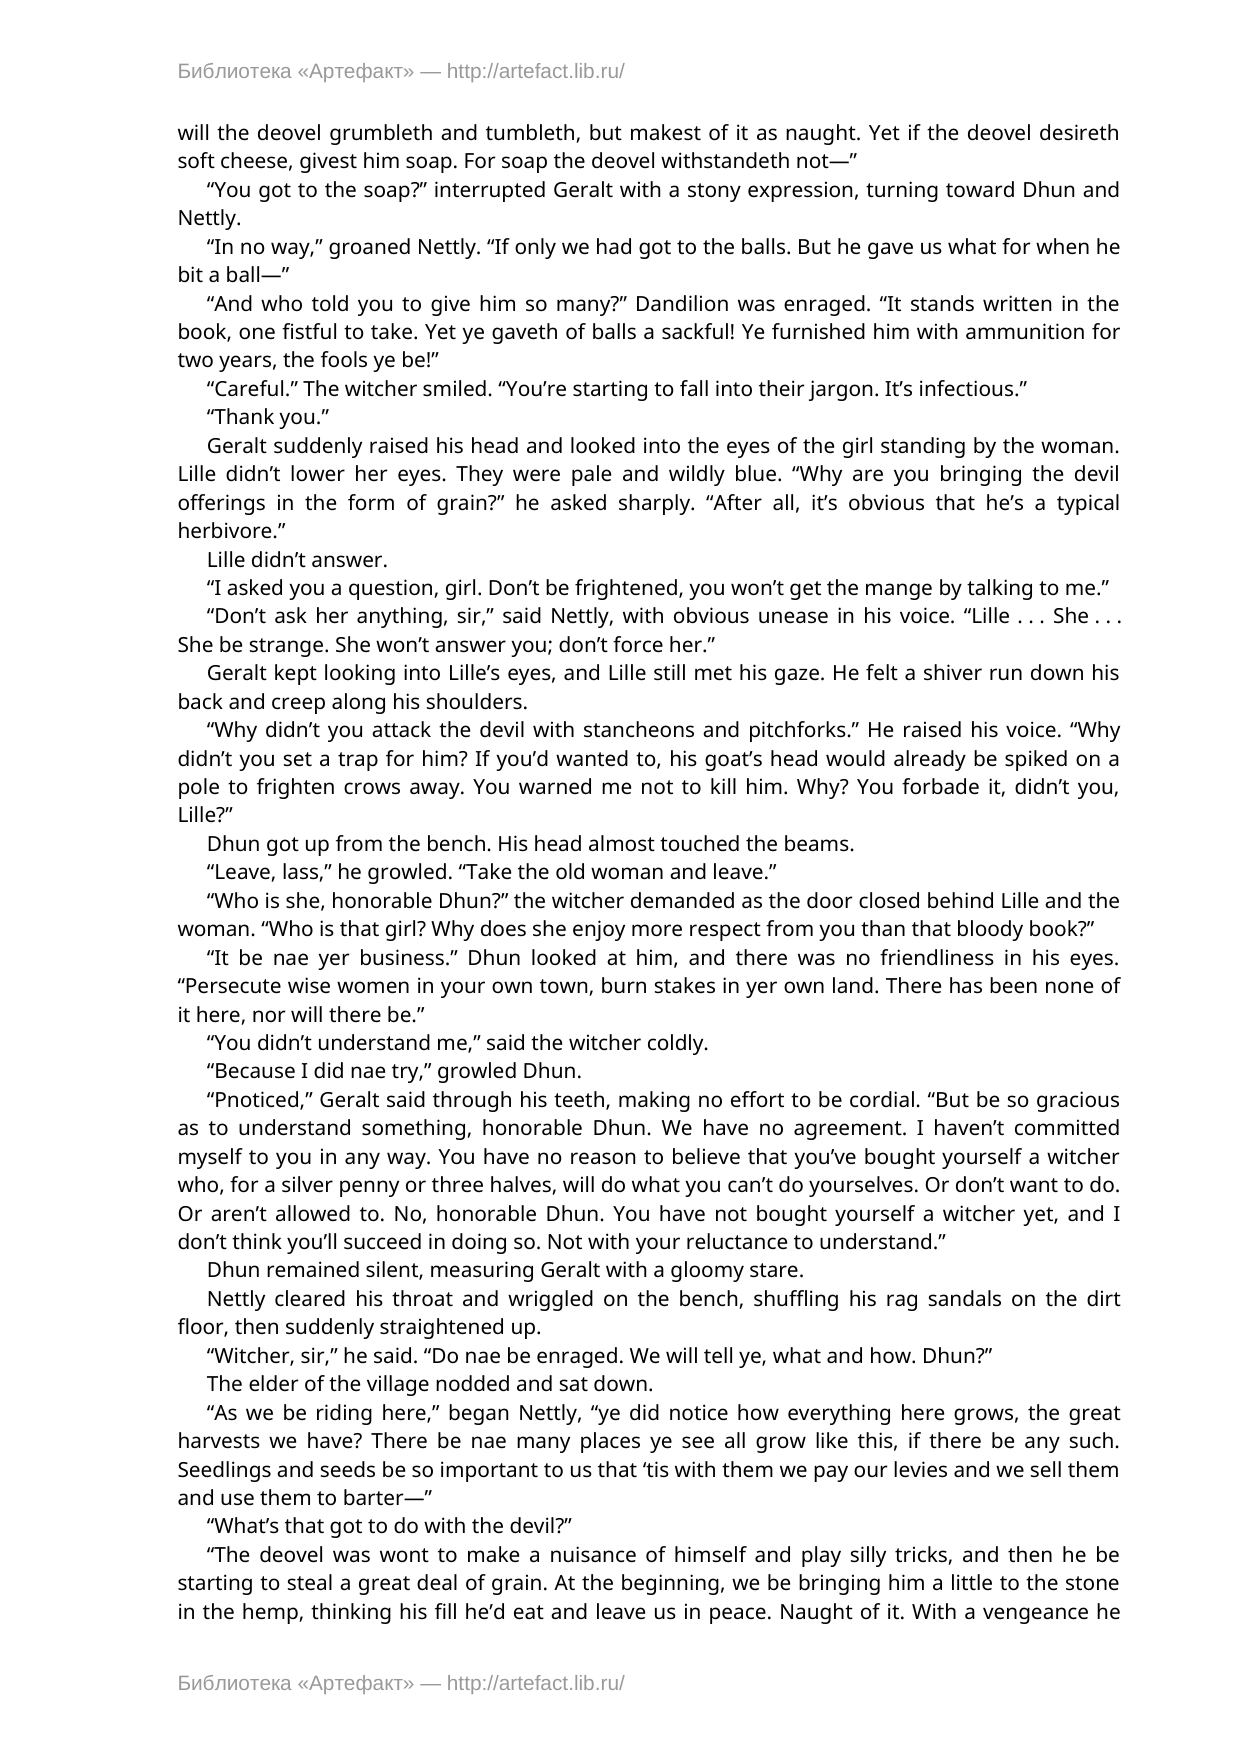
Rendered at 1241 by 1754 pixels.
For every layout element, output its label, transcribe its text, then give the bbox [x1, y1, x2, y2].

text Nettly cleared his throat and wriggled on the bench, shuffling his rag sandals on the dirt floor, then suddenly straightened up. [177, 1284, 1122, 1341]
text “Pnoticed,” Geralt said through his teeth, making no effort to be cordial. “But be so gracious as to understand something, honorable Dhun. We have no agreement. I haven’t committed myself to you in any way. You have no reason to believe that you’ve bought yourself a witcher who, for a silver penny or three halves, will do what you can’t do yourselves. Or don’t want to do. Or aren’t allowed to. No, honorable Dhun. You have not bought yourself a witcher yet, and I don’t think you’ll succeed in doing so. Not with your reluctance to understand.” [177, 1085, 1122, 1256]
text “Who is she, honorable Dhun?” the witcher demanded as the door closed behind Lille and the woman. “Who is that girl? Why does she enjoy more respect from you than that bloody book?” [177, 886, 1122, 943]
text “As we be riding here,” began Nettly, “ye did notice how everything here grows, the great harvests we have? There be nae many places ye see all grow like this, if there be any such. Seedlings and seeds be so important to us that ‘tis with them we pay our levies and we sell them and use them to barter—” [177, 1398, 1122, 1512]
text “Because I did nae try,” growled Dhun. [177, 1057, 1122, 1085]
text “Why didn’t you attack the devil with stancheons and pitchforks.” He raised his voice. “Why didn’t you set a trap for him? If you’d wanted to, his goat’s head would already be spiked on a pole to frighten crows away. You warned me not to kill him. Why? You forbade it, didn’t you, Lille?” [177, 715, 1122, 829]
text “Don’t ask her anything, sir,” said Nettly, with obvious unease in his voice. “Lille . . . She . . . She be strange. She won’t answer you; don’t force her.” [177, 602, 1122, 658]
text Geralt suddenly raised his head and looked into the eyes of the girl standing by the woman. Lille didn’t lower her eyes. They were pale and wildly blue. “Why are you bringing the devil offerings in the form of grain?” he asked sharply. “After all, it’s obvious that he’s a typical herbivore.” [177, 431, 1122, 545]
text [177, 118, 1122, 175]
text “You got to the soap?” interrupted Geralt with a stony expression, turning toward Dhun and Nettly. [177, 175, 1122, 232]
text “In no way,” groaned Nettly. “If only we had got to the balls. But he gave us what for when he bit a ball—” [177, 232, 1122, 289]
text “Careful.” The witcher smiled. “You’re starting to fall into their jargon. It’s infectious.” [177, 374, 1122, 402]
text Dhun got up from the bench. His head almost touched the beams. [177, 829, 1122, 857]
text Geralt kept looking into Lille’s eyes, and Lille still met his gaze. He felt a shiver run down his back and creep along his shoulders. [177, 658, 1122, 715]
text “Leave, lass,” he growled. “Take the old woman and leave.” [177, 857, 1122, 886]
text “Thank you.” [177, 402, 1122, 431]
text “Witcher, sir,” he said. “Do nae be enraged. We will tell ye, what and how. Dhun?” [177, 1341, 1122, 1369]
text Dhun remained silent, measuring Geralt with a gloomy stare. [177, 1256, 1122, 1284]
text The elder of the village nodded and sat down. [177, 1369, 1122, 1398]
text “What’s that got to do with the devil?” [177, 1512, 1122, 1540]
text “You didn’t understand me,” said the witcher coldly. [177, 1028, 1122, 1057]
text “It be nae yer business.” Dhun looked at him, and there was no friendliness in his eyes. “Persecute wise women in your own town, burn stakes in yer own land. There has been none of it here, nor will there be.” [177, 943, 1122, 1028]
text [177, 1540, 1122, 1625]
text “And who told you to give him so many?” Dandilion was enraged. “It stands written in the book, one fistful to take. Yet ye gaveth of balls a sackful! Ye furnished him with ammunition for two years, the fools ye be!” [177, 289, 1122, 374]
text Lille didn’t answer. [177, 545, 1122, 573]
text “I asked you a question, girl. Don’t be frightened, you won’t get the mange by talking to me.” [177, 573, 1122, 602]
